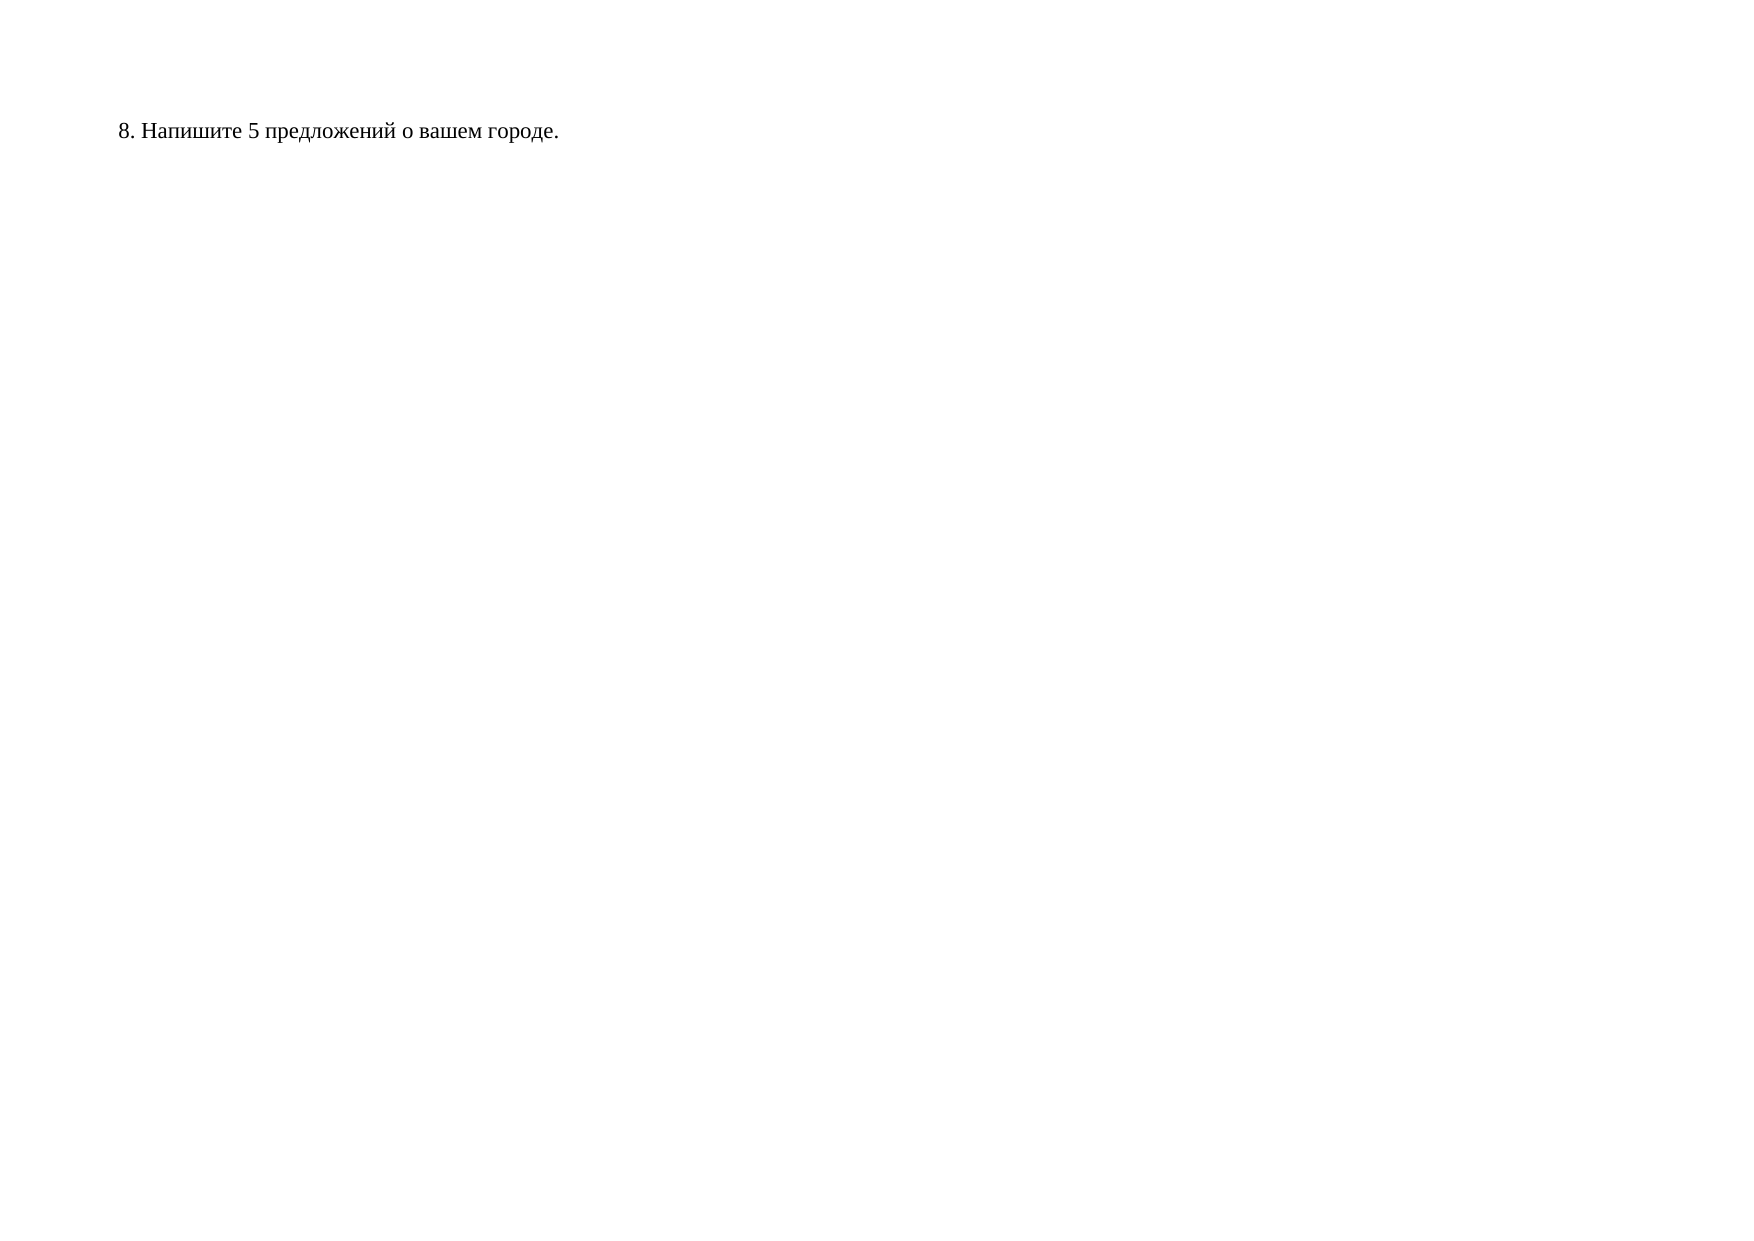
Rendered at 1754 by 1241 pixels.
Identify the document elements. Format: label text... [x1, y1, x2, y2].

text 8. Напишите 5 предложений о вашем городе. [118, 116, 1636, 143]
